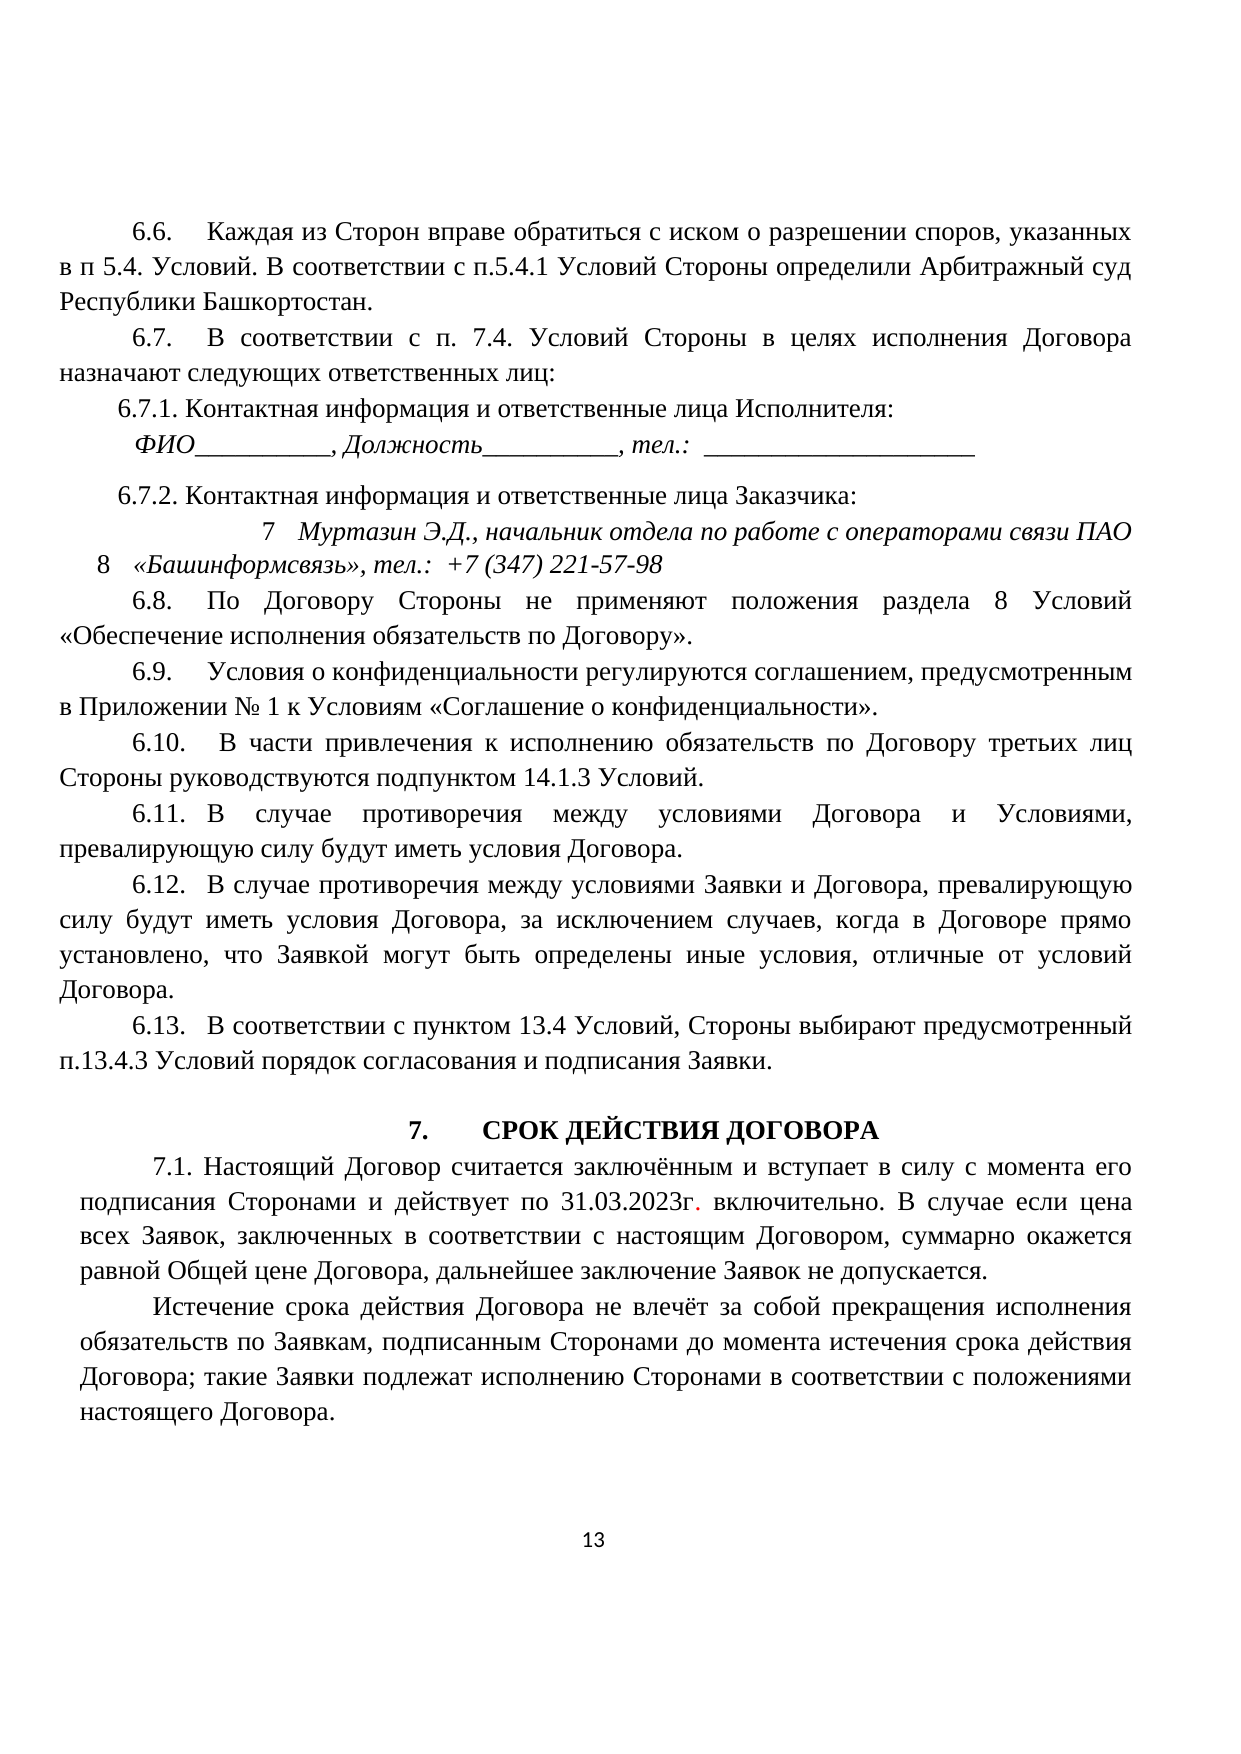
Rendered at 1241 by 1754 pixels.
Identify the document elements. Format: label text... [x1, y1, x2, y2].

list Муртазин Э.Д., начальник отдела по работе с операторами связи ПАО [97, 515, 1132, 546]
list В случае противоречия между условиями Заявки и Договора, превалирующую силу будут иметь условия Договора, за исключением случаев, когда в Договоре прямо установлено, что Заявкой могут быть определены иные условия, отличные от условий Договора. [59, 869, 1133, 1004]
text 7.1. Настоящий Договор считается заключённым и вступает в силу с момента его подписания Сторонами и действует по 31.03.2023г. включительно. В случае если цена всех Заявок, заключенных в соответствии с настоящим Договором, суммарно окажется равной Общей цене Договора, дальнейшее заключение Заявок не допускается. [79, 1150, 1133, 1285]
subtitle СРОК ДЕЙСТВИЯ ДОГОВОРА [154, 1114, 1133, 1145]
list Контактная информация и ответственные лица Исполнителя: [117, 392, 1133, 423]
list В соответствии с п. 7.4. Условий Стороны в целях исполнения Договора назначают следующих ответственных лиц: [59, 321, 1133, 387]
list По Договору Стороны не применяют положения раздела 8 Условий «Обеспечение исполнения обязательств по Договору». [59, 584, 1133, 650]
text Истечение срока действия Договора не влечёт за собой прекращения исполнения обязательств по Заявкам, подписанным Сторонами до момента истечения срока действия Договора; такие Заявки подлежат исполнению Сторонами в соответствии с положениями настоящего Договора. [79, 1291, 1133, 1426]
list В соответствии с пунктом 13.4 Условий, Стороны выбирают предусмотренный п.13.4.3 Условий порядок согласования и подписания Заявки. [59, 1009, 1133, 1075]
list ФИО__________, Должность__________, тел.: ____________________ [134, 429, 1133, 460]
list «Башинформсвязь», тел.: +7 (347) 221-57-98 [97, 549, 1133, 580]
list Контактная информация и ответственные лица Заказчика: [117, 479, 1133, 510]
list В части привлечения к исполнению обязательств по Договору третьих лиц Стороны руководствуются подпунктом 14.1.3 Условий. [59, 727, 1133, 792]
list В случае противоречия между условиями Договора и Условиями, превалирующую силу будут иметь условия Договора. [59, 798, 1133, 863]
list Каждая из Сторон вправе обратиться с иском о разрешении споров, указанных в п 5.4. Условий. В соответствии с п.5.4.1 Условий Стороны определили Арбитражный суд Республики Башкортостан. [59, 216, 1133, 316]
list Условия о конфиденциальности регулируются соглашением, предусмотренным в Приложении № 1 к Условиям «Соглашение о конфиденциальности». [59, 656, 1133, 721]
